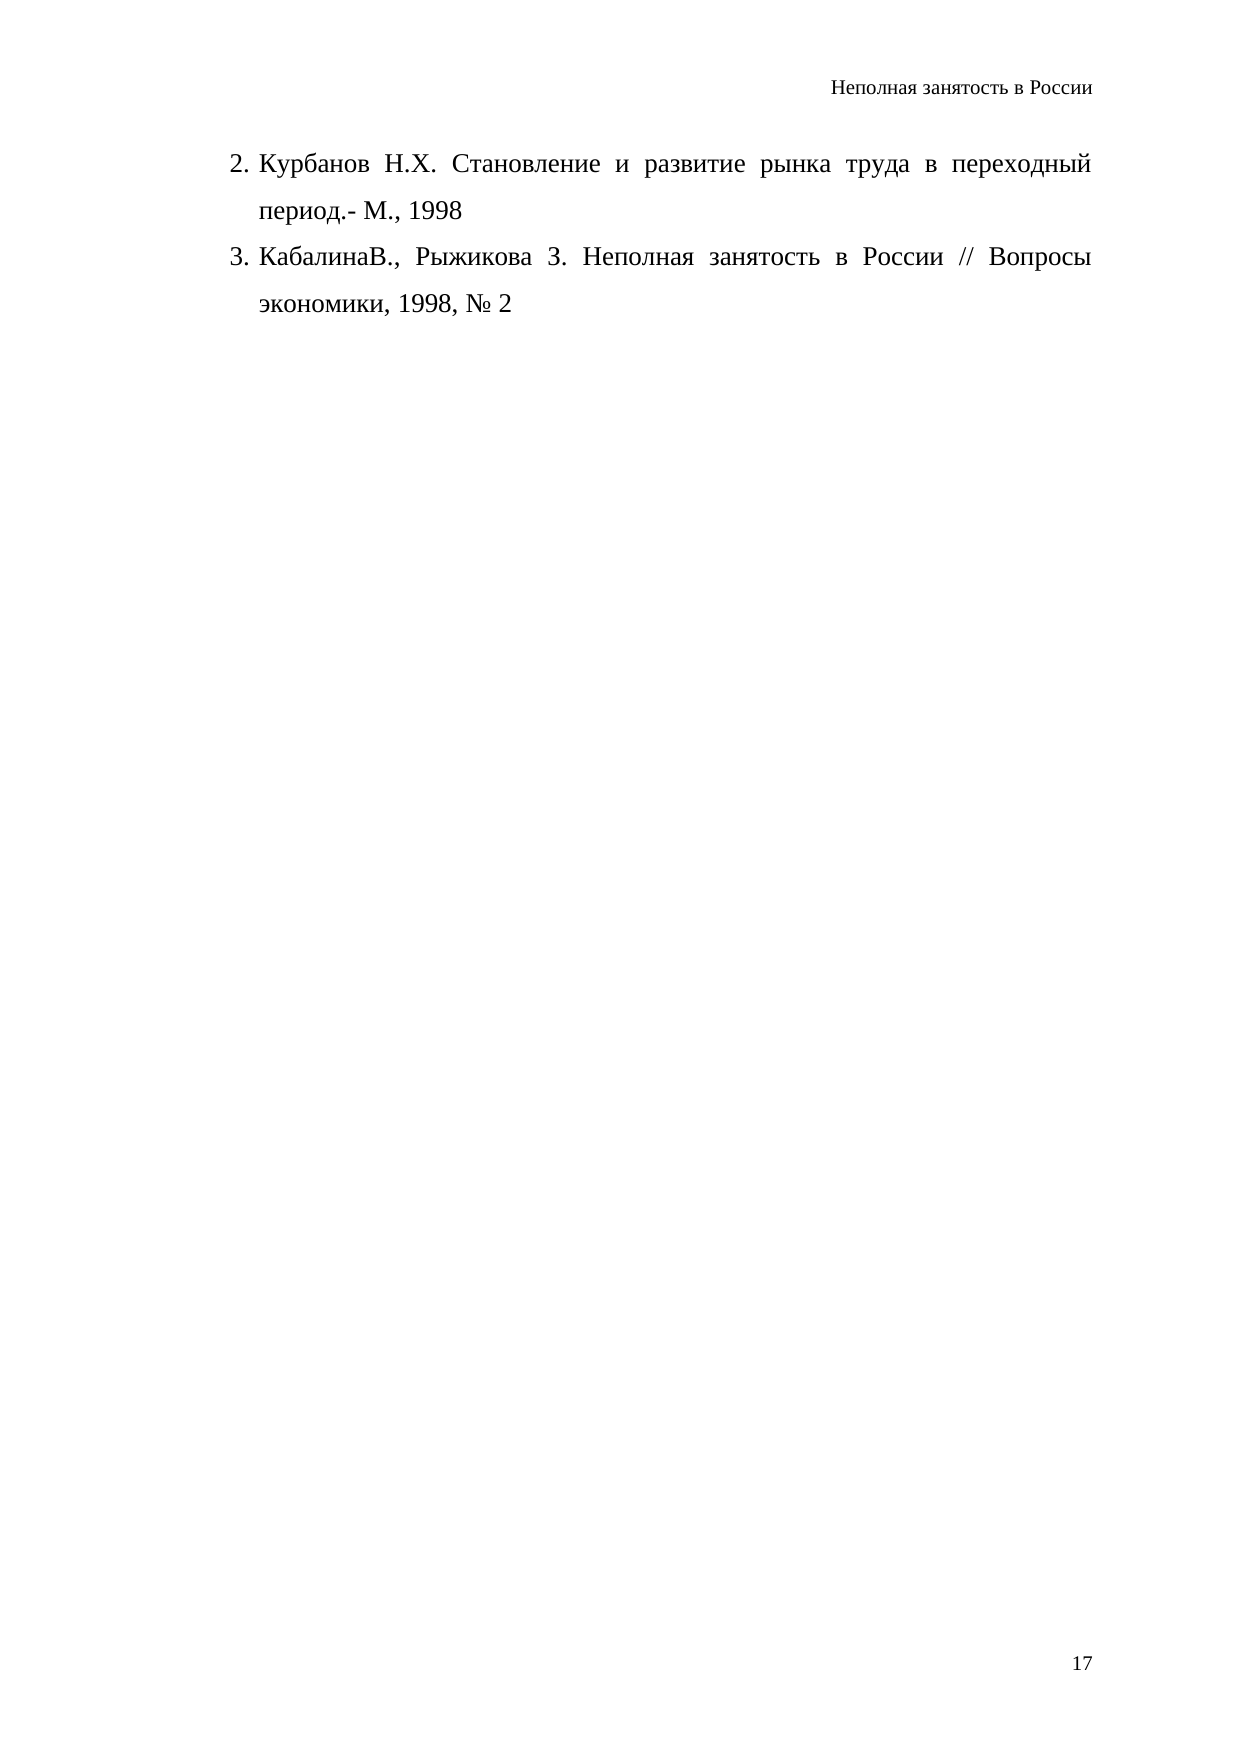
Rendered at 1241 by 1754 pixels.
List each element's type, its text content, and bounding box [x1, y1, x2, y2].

list КабалинаВ., Рыжикова З. Неполная занятость в России // Вопросы экономики, 1998, № 2 [229, 241, 1092, 318]
list Курбанов Н.Х. Становление и развитие рынка труда в переходный период.- М., 1998 [229, 148, 1092, 225]
